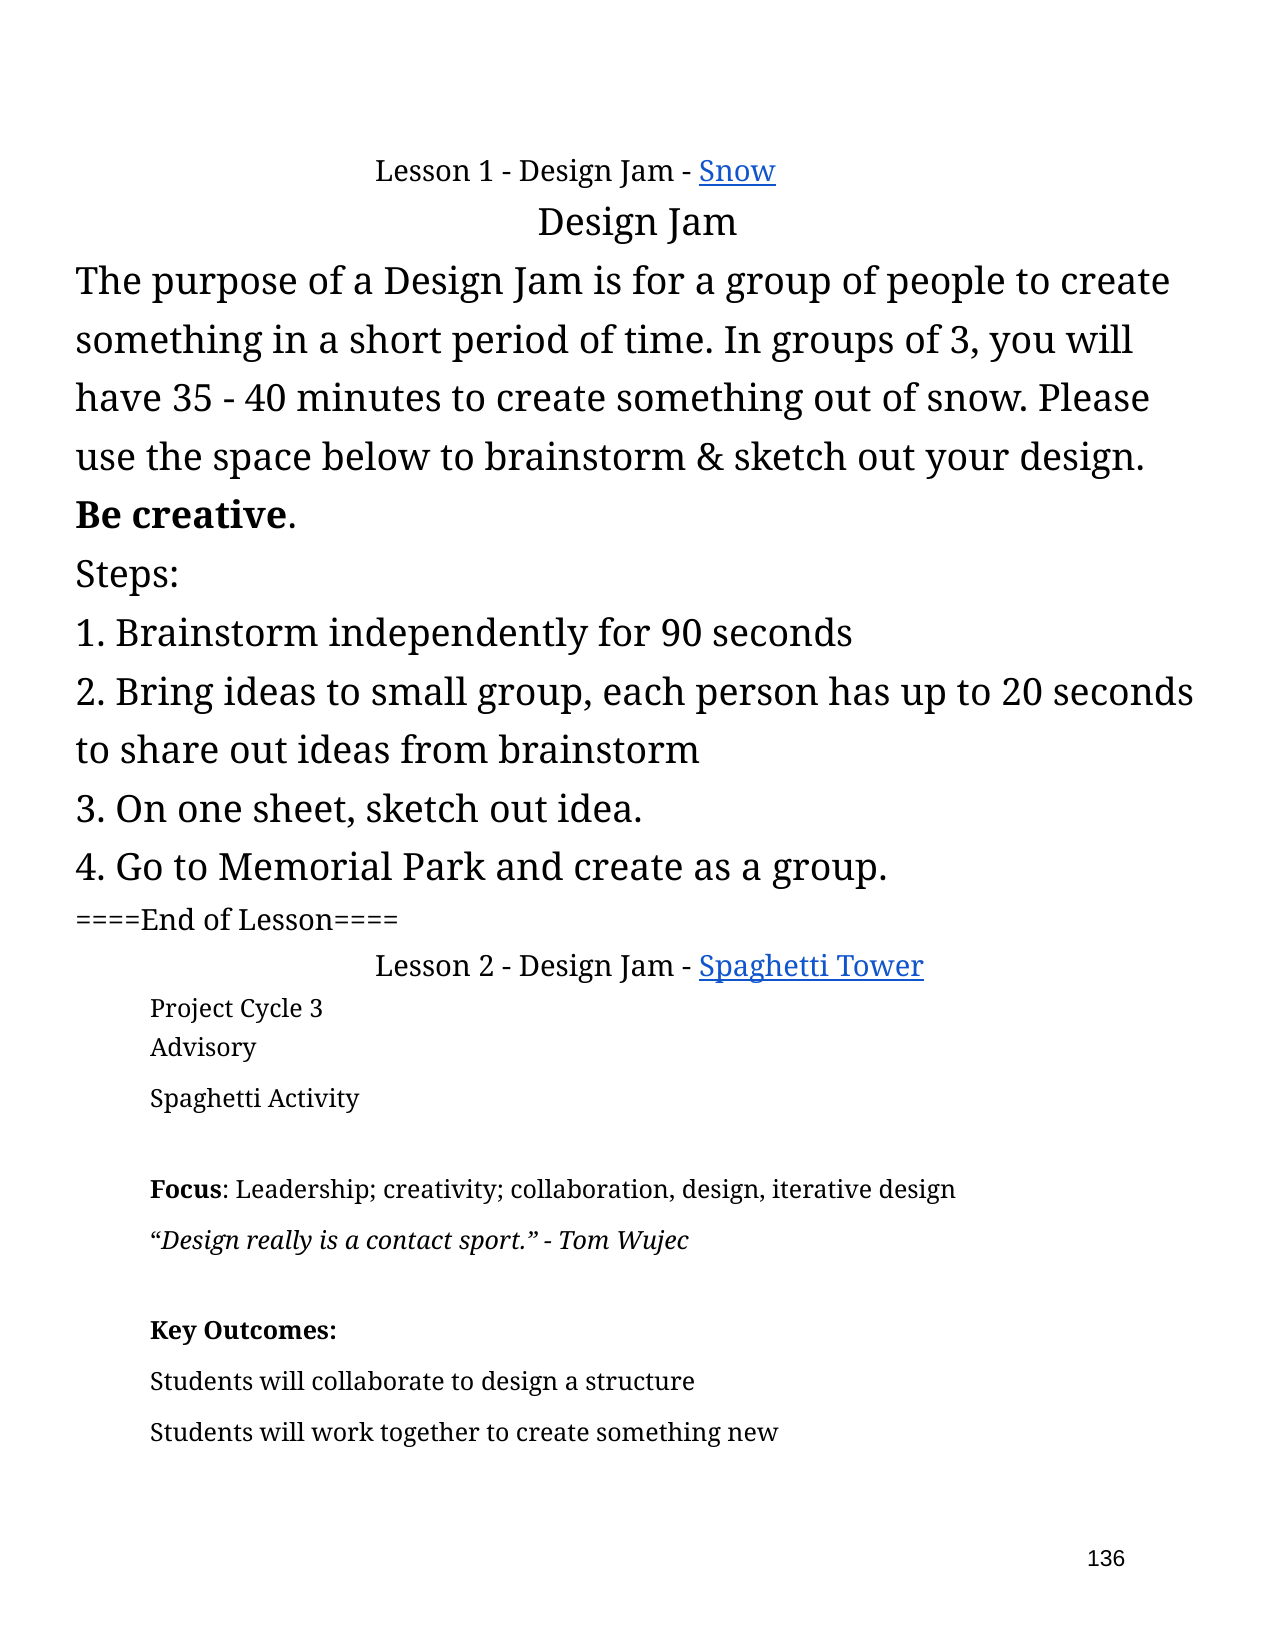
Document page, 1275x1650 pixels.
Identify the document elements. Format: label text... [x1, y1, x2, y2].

text Students will work together to create something new [150, 1415, 1125, 1449]
text Students will collaborate to design a structure [150, 1364, 1125, 1398]
text Advisory [150, 1030, 1125, 1064]
text “Design really is a contact sport.” - Tom Wujec [150, 1222, 1125, 1256]
text 2. Bring ideas to small group, each person has up to 20 seconds to share out ideas from brainstorm [75, 665, 1200, 774]
text Focus: Leadership; creativity; collaboration, design, iterative design [150, 1171, 1125, 1205]
text 4. Go to Memorial Park and create as a group. [75, 841, 1200, 892]
text Lesson 2 - Design Jam - Spaghetti Tower [375, 945, 1125, 985]
text The purpose of a Design Jam is for a group of people to create something in a short period of time. In groups of 3, you will have 35 - 40 minutes to create something out of snow. Please use the space below to brainstorm & sketch out your design. Be creative. [75, 254, 1200, 540]
text Project Cycle 3 [150, 991, 1125, 1025]
text Lesson 1 - Design Jam - Snow [375, 150, 1125, 190]
text ====End of Lesson==== [75, 899, 1200, 939]
text 3. On one sheet, sketch out idea. [75, 782, 1200, 833]
text Design Jam [150, 196, 1125, 247]
text Spaghetti Activity [150, 1081, 1125, 1115]
text Steps: [75, 547, 1200, 598]
text 1. Brainstorm independently for 90 seconds [75, 606, 1200, 657]
text Key Outcomes: [150, 1313, 1125, 1347]
